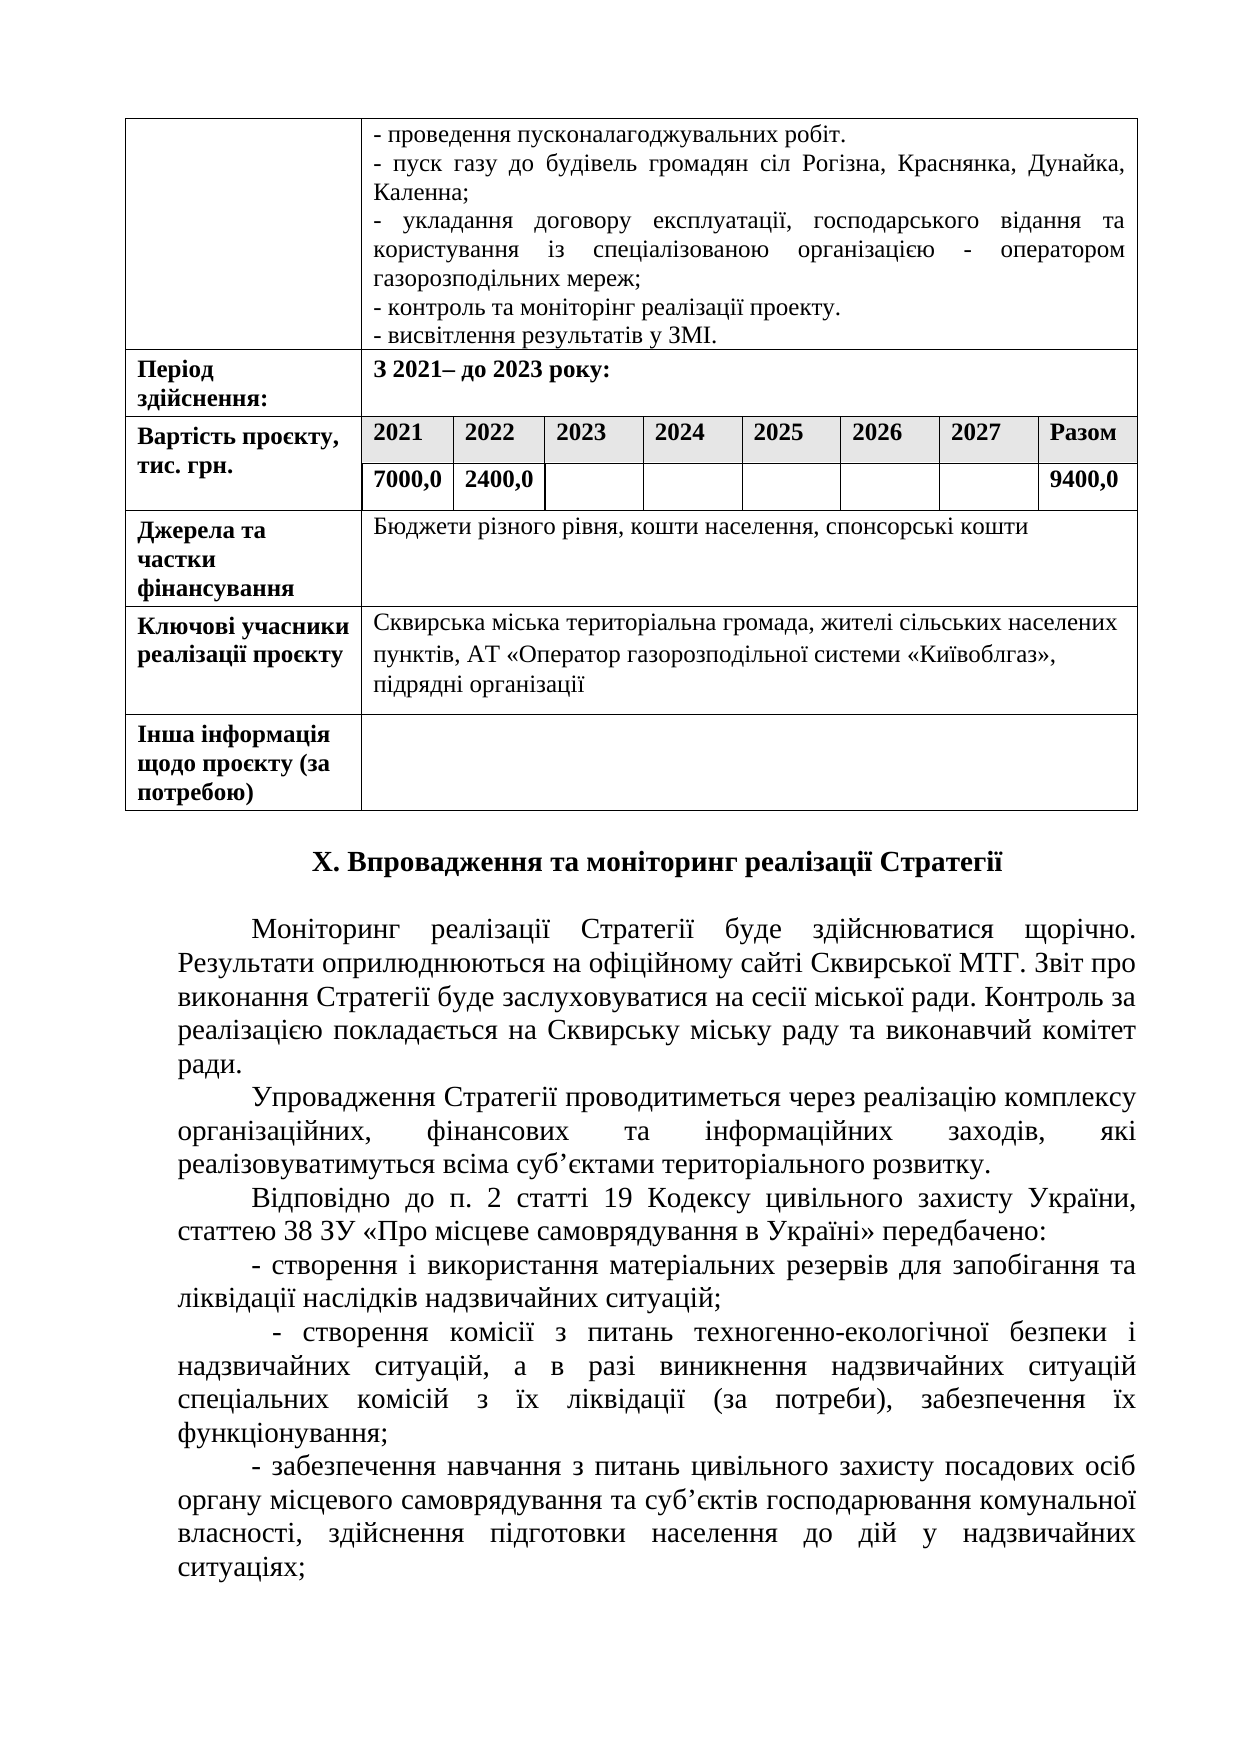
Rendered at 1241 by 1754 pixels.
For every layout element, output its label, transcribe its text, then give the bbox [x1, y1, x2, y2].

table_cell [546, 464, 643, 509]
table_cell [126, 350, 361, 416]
text - забезпечення навчання з питань цивільного захисту посадових осіб органу місцевого самоврядування та суб’єктів господарювання комунальної власності, здійснення підготовки населення до дій у надзвичайних ситуаціях; [177, 1448, 1137, 1582]
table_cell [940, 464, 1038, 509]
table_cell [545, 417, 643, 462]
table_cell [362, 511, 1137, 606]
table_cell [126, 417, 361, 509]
text Відповідно до п. 2 статті 19 Кодексу цивільного захисту України, статтею 38 ЗУ «Про місцеве самоврядування в Україні» передбачено: [177, 1180, 1137, 1247]
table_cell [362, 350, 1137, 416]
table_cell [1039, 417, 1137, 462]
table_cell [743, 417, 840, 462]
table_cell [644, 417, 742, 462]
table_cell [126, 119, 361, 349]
text Моніторинг реалізації Стратегії буде здійснюватися щорічно. Результати оприлюднюються на офіційному сайті Сквирської МТГ. Звіт про виконання Стратегії буде заслуховуватися на сесії міської ради. Контроль за реалізацією покладається на Сквирську міську раду та виконавчий комітет ради. [177, 912, 1137, 1079]
text Упровадження Стратегії проводитиметься через реалізацію комплексу організаційних, фінансових та інформаційних заходів, які реалізовуватимуться всіма суб’єктами територіального розвитку. [177, 1079, 1137, 1180]
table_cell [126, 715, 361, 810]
text - створення комісії з питань техногенно-екологічної безпеки і надзвичайних ситуацій, а в разі виникнення надзвичайних ситуацій спеціальних комісій з їх ліквідації (за потреби), забезпечення їх функціонування; [177, 1314, 1137, 1448]
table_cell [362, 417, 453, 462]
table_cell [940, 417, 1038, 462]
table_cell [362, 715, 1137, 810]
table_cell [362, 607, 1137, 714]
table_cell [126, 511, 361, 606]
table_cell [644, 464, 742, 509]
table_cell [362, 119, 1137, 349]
text - створення і використання матеріальних резервів для запобігання та ліквідації наслідків надзвичайних ситуацій; [177, 1247, 1137, 1314]
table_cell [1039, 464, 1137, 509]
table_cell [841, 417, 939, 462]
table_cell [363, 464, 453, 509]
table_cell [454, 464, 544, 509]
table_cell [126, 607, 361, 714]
text Х. Впровадження та моніторинг реалізації Стратегії [177, 844, 1137, 878]
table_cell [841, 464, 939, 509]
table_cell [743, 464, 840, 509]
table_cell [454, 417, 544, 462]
